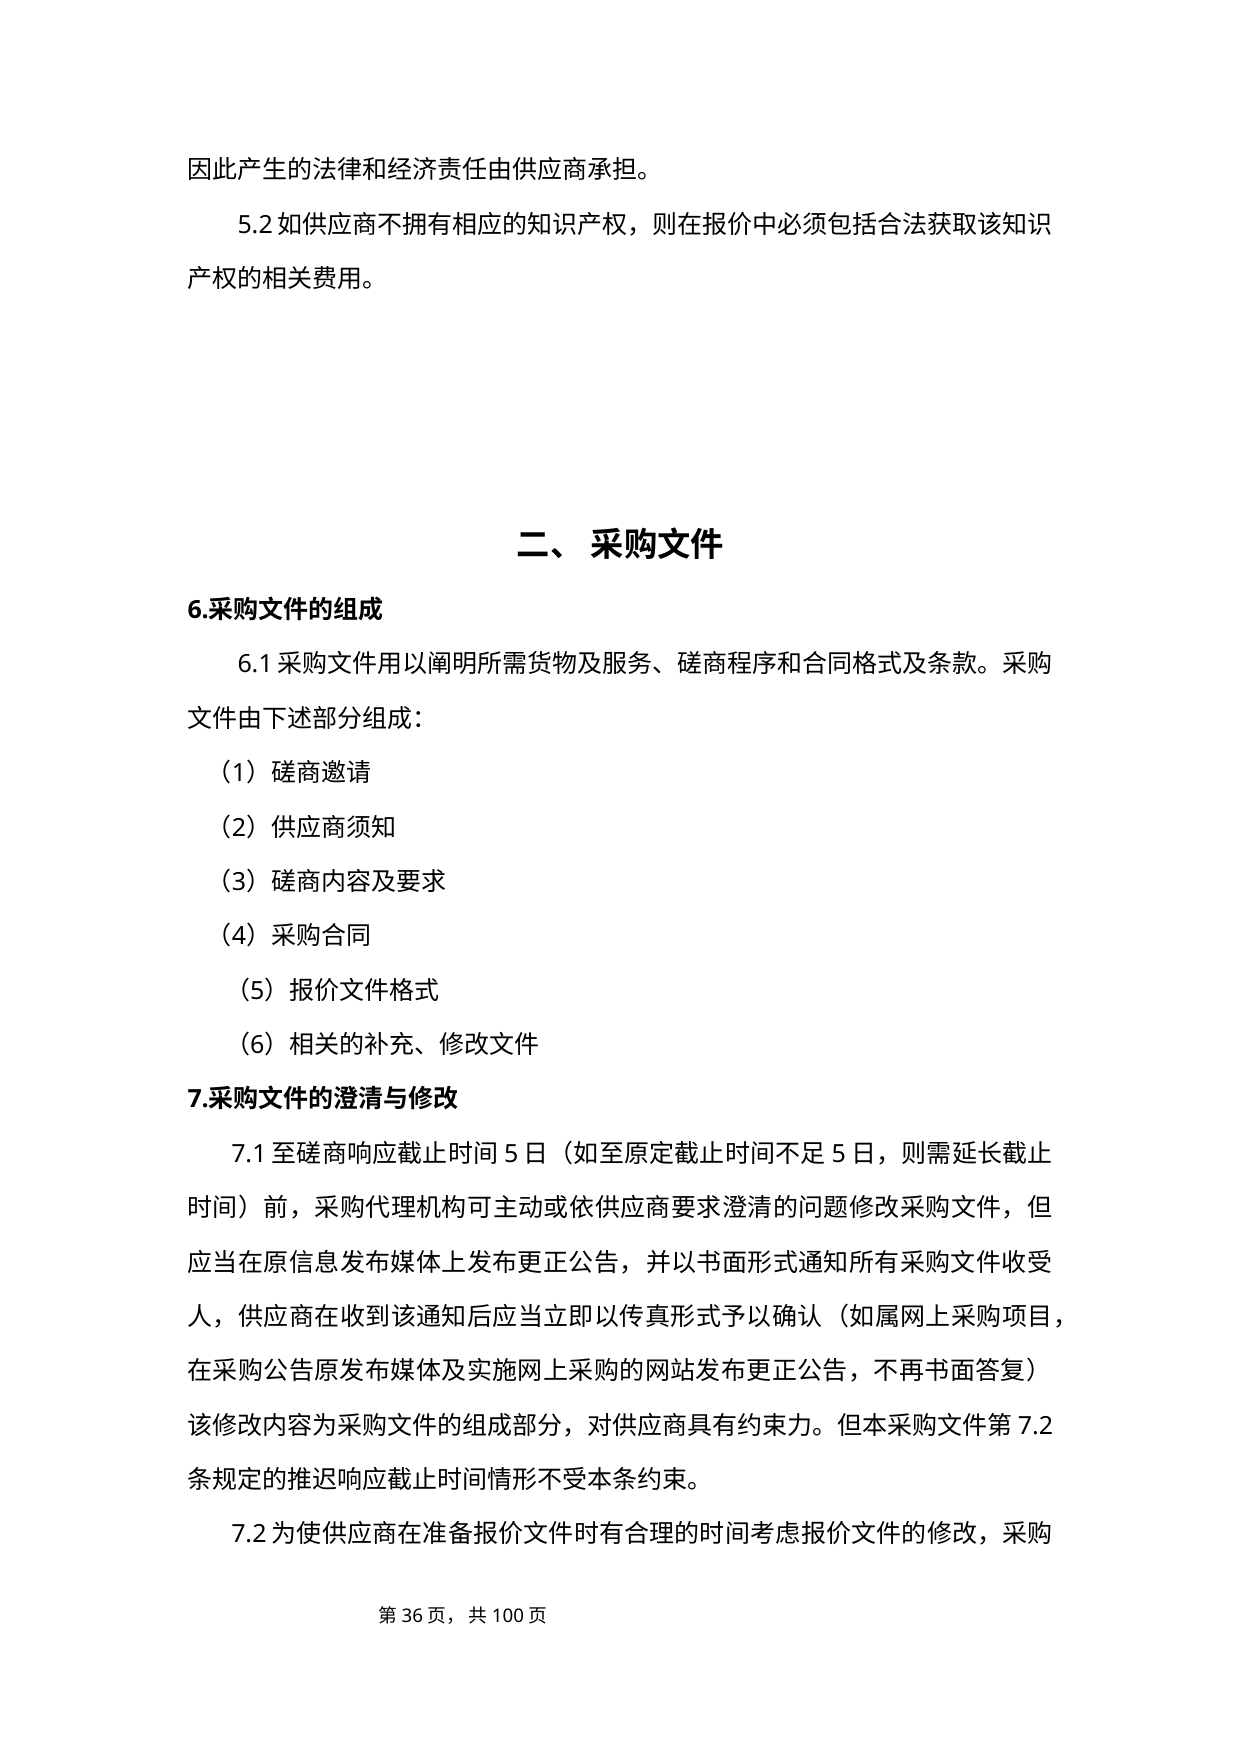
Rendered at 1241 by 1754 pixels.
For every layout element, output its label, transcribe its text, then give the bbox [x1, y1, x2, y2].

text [187, 150, 1053, 186]
text （5）报价文件格式 [187, 970, 1053, 1006]
text 5.2如供应商不拥有相应的知识产权，则在报价中必须包括合法获取该知识产权的相关费用。 [187, 204, 1053, 295]
text （2）供应商须知 [187, 807, 1053, 843]
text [187, 1514, 1053, 1550]
text （1）磋商邀请 [187, 753, 1053, 789]
text 7.1至磋商响应截止时间5日（如至原定截止时间不足5日，则需延长截止时间）前，采购代理机构可主动或依供应商要求澄清的问题修改采购文件，但应当在原信息发布媒体上发布更正公告，并以书面形式通知所有采购文件收受人，供应商在收到该通知后应当立即以传真形式予以确认（如属网上采购项目，在采购公告原发布媒体及实施网上采购的网站发布更正公告，不再书面答复）。该修改内容为采购文件的组成部分，对供应商具有约束力。但本采购文件第7.2条规定的推迟响应截止时间情形不受本条约束。 [187, 1133, 1053, 1496]
text （3）磋商内容及要求 [187, 861, 1053, 898]
text 6.1采购文件用以阐明所需货物及服务、磋商程序和合同格式及条款。采购文件由下述部分组成： [187, 644, 1053, 734]
text 二、 采购文件 [187, 517, 1053, 566]
text （6）相关的补充、修改文件 [187, 1024, 1053, 1061]
text 6.采购文件的组成 [187, 589, 1053, 626]
text （4）采购合同 [187, 916, 1053, 952]
text 7.采购文件的澄清与修改 [187, 1079, 1053, 1115]
